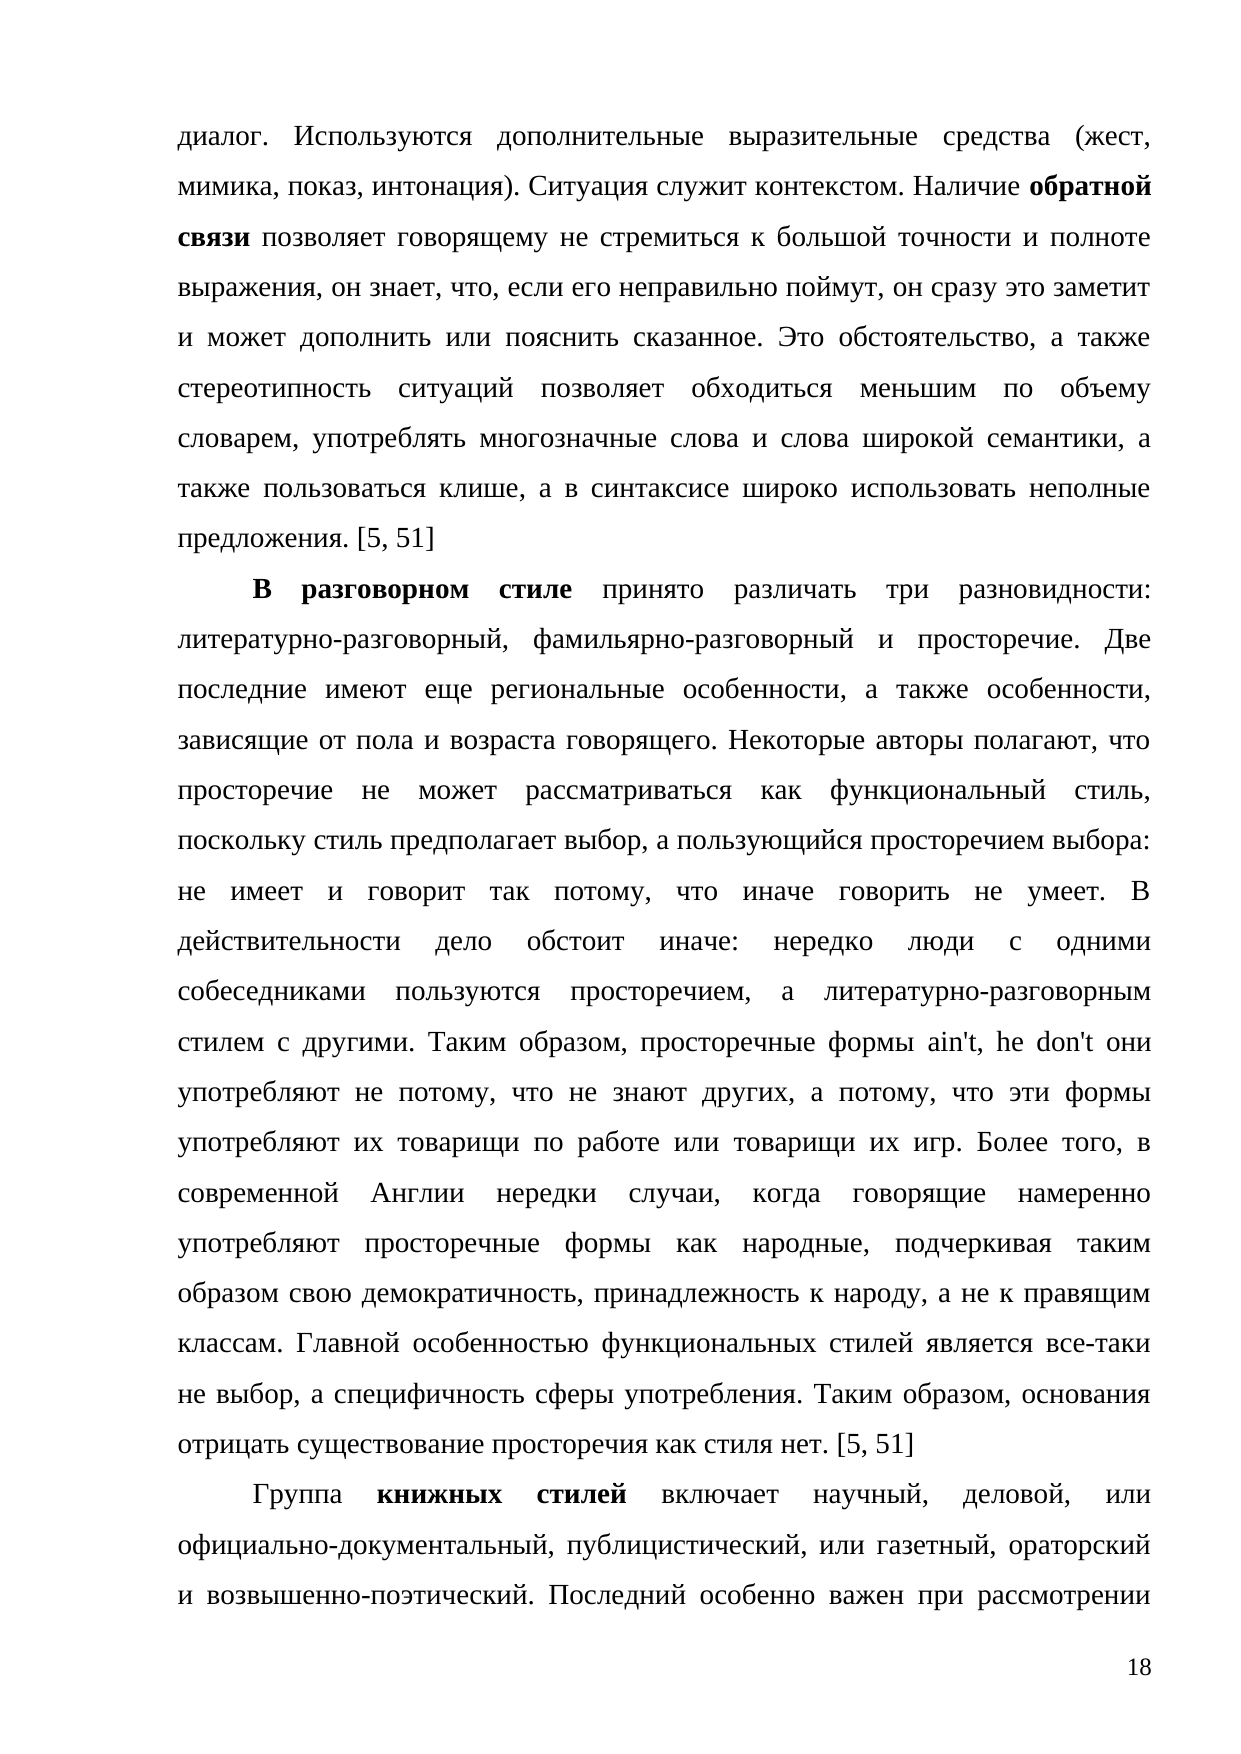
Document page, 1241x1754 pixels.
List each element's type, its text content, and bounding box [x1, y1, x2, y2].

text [177, 118, 1152, 554]
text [177, 1477, 1152, 1611]
text В разговорном стиле принято различать три разновидности: литературно-разговорный, фамильярно-разговорный и просторечие. Две последние имеют еще региональные особенности, а также особенности, зависящие от пола и возраста говорящего. Некоторые авторы полагают, что просторечие не может рассматриваться как функциональный стиль, поскольку стиль предполагает выбор, а пользующийся просторечием выбора: не имеет и говорит так потому, что иначе говорить не умеет. В действительности дело обстоит иначе: нередко люди с одними собеседниками пользуются просторечием, а литературно-разговорным стилем с другими. Таким образом, просторечные формы ain't, he don't они употребляют не потому, что не знают других, а потому, что эти формы употребляют их товарищи по работе или товарищи их игр. Более того, в современной Англии нередки случаи, когда говорящие намеренно употребляют просторечные формы как народные, подчеркивая таким образом свою демократичность, принадлежность к народу, а не к правящим классам. Главной особенностью функциональных стилей является все-таки не выбор, а специфичность сферы употребления. Таким образом, основания отрицать существование просторечия как стиля нет. [5, 51] [177, 571, 1152, 1460]
